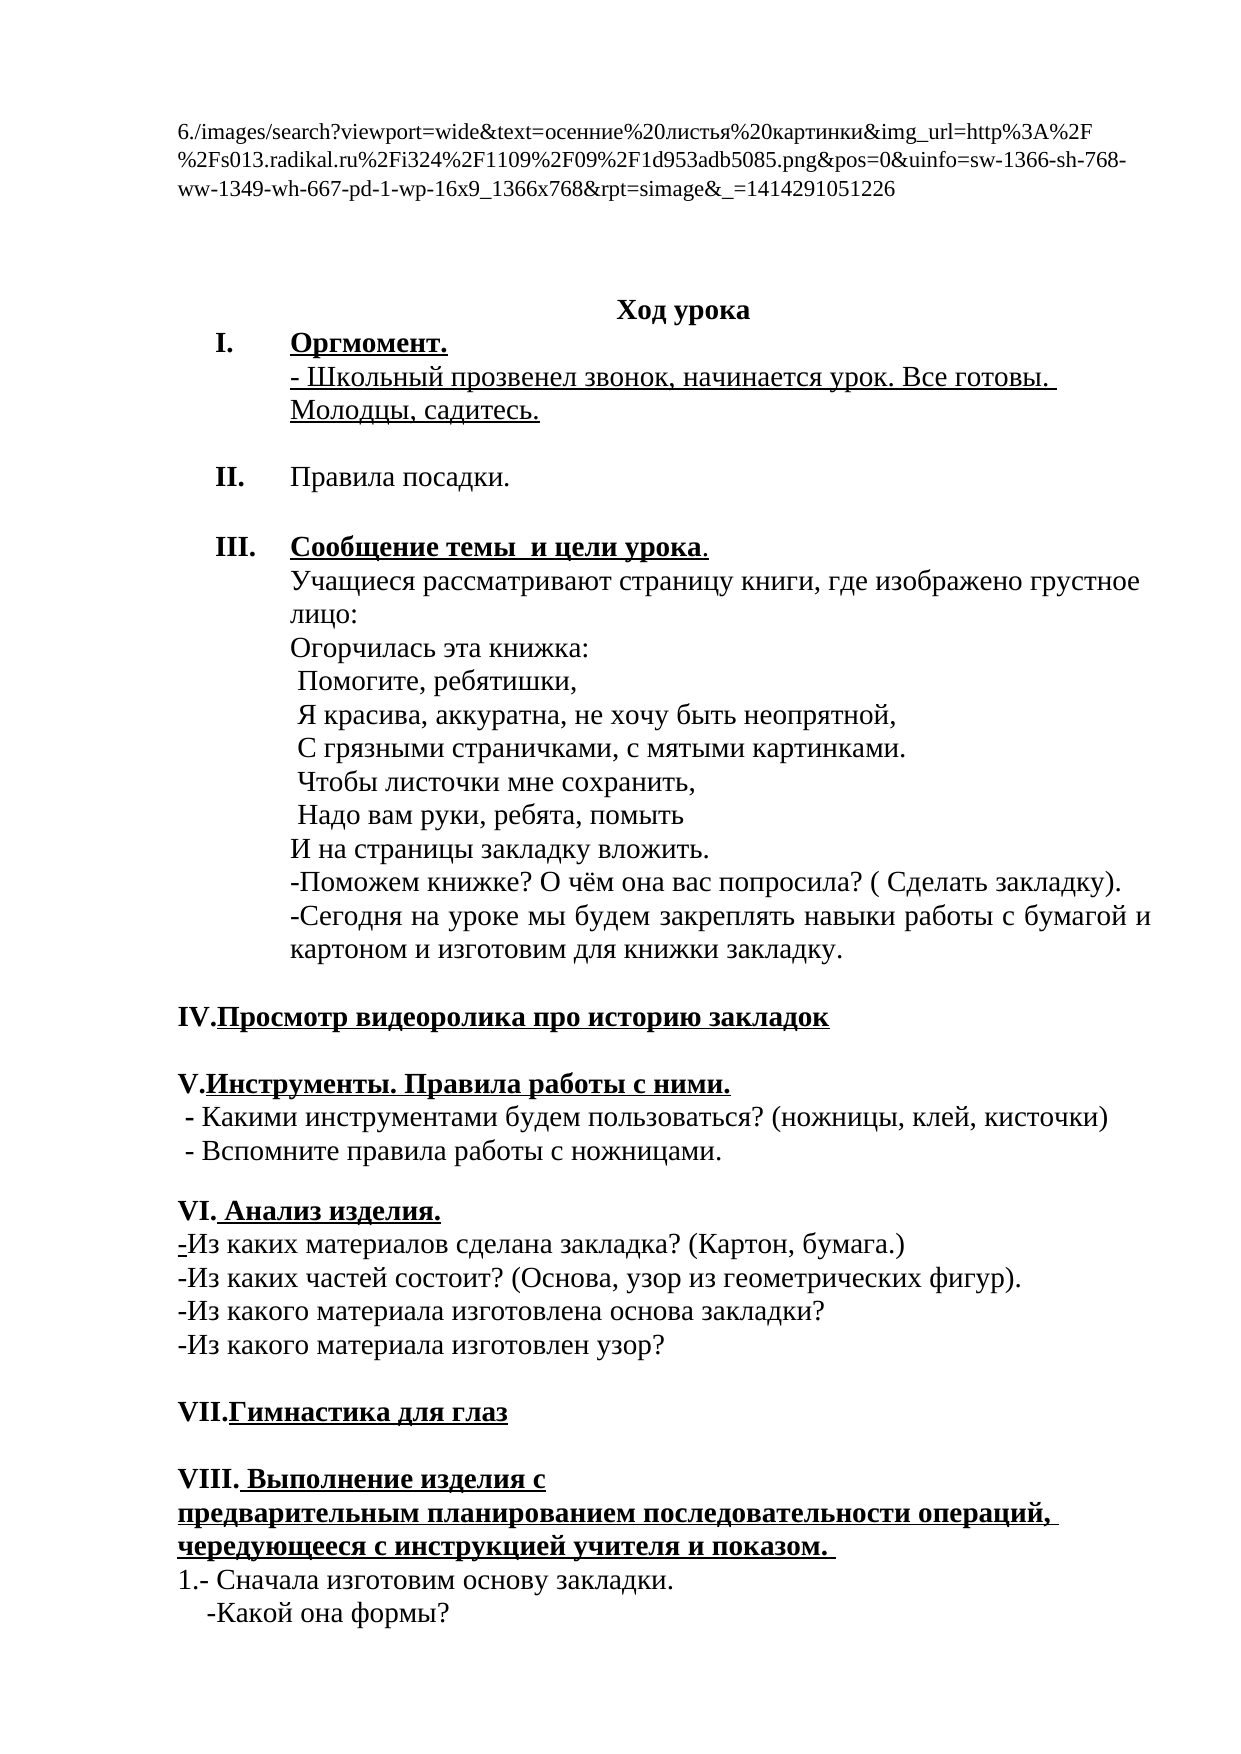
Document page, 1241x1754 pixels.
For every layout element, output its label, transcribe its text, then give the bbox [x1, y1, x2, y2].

text Помогите, ребятишки, [290, 663, 1152, 697]
text Ход урока [215, 292, 1152, 325]
list Оргмомент. - Школьный прозвенел звонок, начинается урок. Все готовы. Молодцы, садитесь. [215, 325, 1152, 426]
text - Вспомните правила работы с ножницами. [177, 1133, 1152, 1166]
list Сообщение темы и цели урока. Учащиеся рассматривают страницу книги, где изображено грустное лицо: Огорчилась эта книжка: [215, 529, 1152, 663]
text -Сегодня на уроке мы будем закреплять навыки работы с бумагой и картоном и изготовим для книжки закладку. [290, 898, 1152, 965]
text VII.Гимнастика для глаз [177, 1394, 1152, 1428]
text Надо вам руки, ребята, помыть [290, 797, 1152, 831]
text Чтобы листочки мне сохранить, [290, 764, 1152, 797]
text Я красива, аккуратна, не хочу быть неопрятной, [290, 697, 1152, 730]
text -Из какого материала изготовлен узор? [177, 1327, 1152, 1361]
text -Из каких частей состоит? (Основа, узор из геометрических фигур). [177, 1260, 1152, 1293]
text 6./images/search?viewport=wide&text=осенние%20листья%20картинки&img_url=http%3A%2F%2Fs013.radikal.ru%2Fi324%2F1109%2F09%2F1d953adb5085.png&pos=0&uinfo=sw-1366-sh-768-ww-1349-wh-667-pd-1-wp-16x9_1366x768&rpt=simage&_=1414291051226 [177, 118, 1152, 201]
text предварительным планированием последовательности операций, чередующееся с инструкцией учителя и показом. 1.- Сначала изготовим основу закладки. [177, 1495, 1152, 1595]
text И на страницы закладку вложить. [290, 831, 1152, 864]
list Правила посадки. [215, 459, 1152, 493]
text -Поможем книжке? О чём она вас попросила? ( Сделать закладку). [290, 864, 1152, 898]
text С грязными страничками, с мятыми картинками. [290, 730, 1152, 764]
text VIII. Выполнение изделия с [177, 1461, 1152, 1495]
text VI. Анализ изделия. [177, 1193, 1152, 1226]
text -Из каких материалов сделана закладка? (Картон, бумага.) [177, 1226, 1152, 1260]
text -Какой она формы? [177, 1595, 1152, 1629]
text - Какими инструментами будем пользоваться? (ножницы, клей, кисточки) [177, 1099, 1152, 1133]
text -Из какого материала изготовлена основа закладки? [177, 1293, 1152, 1327]
text IV.Просмотр видеоролика про историю закладок [177, 999, 1152, 1032]
text V.Инструменты. Правила работы с ними. [177, 1066, 1152, 1099]
